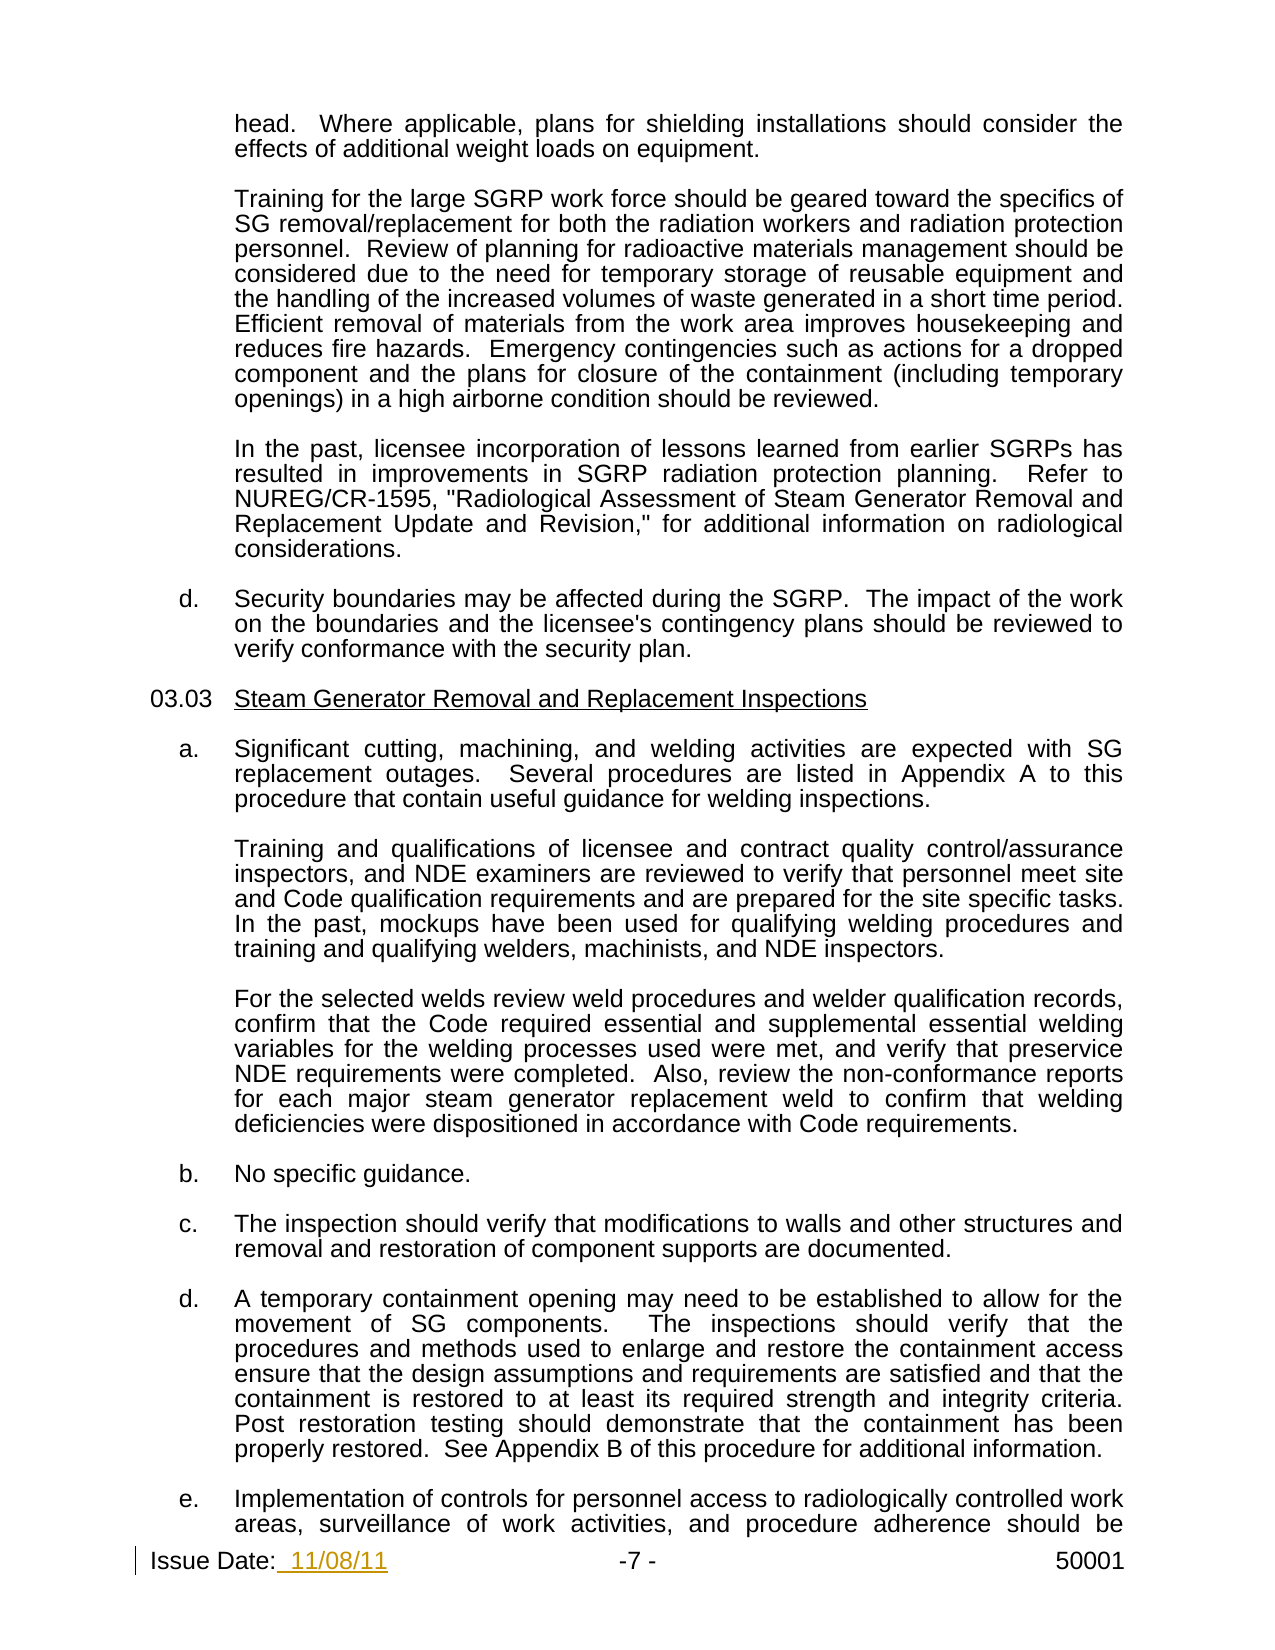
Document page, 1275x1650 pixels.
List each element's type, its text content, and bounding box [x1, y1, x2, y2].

text In the past, licensee incorporation of lessons learned from earlier SGRPs has resulted in improvements in SGRP radiation protection planning. Refer to NUREG/CR-1595, "Radiological Assessment of Steam Generator Removal and Replacement Update and Revision," for additional information on radiological considerations. [178, 437, 1125, 562]
text For the selected welds review weld procedures and welder qualification records, confirm that the Code required essential and supplemental essential welding variables for the welding processes used were met, and verify that preservice NDE requirements were completed. Also, review the non-conformance reports for each major steam generator replacement weld to confirm that welding deficiencies were dispositioned in accordance with Code requirements. [178, 987, 1125, 1137]
text d. A temporary containment opening may need to be established to allow for the movement of SG components. The inspections should verify that the procedures and methods used to enlarge and restore the containment access ensure that the design assumptions and requirements are satisfied and that the containment is restored to at least its required strength and integrity criteria. Post restoration testing should demonstrate that the containment has been properly restored. See Appendix B of this procedure for additional information. [178, 1287, 1125, 1462]
text a. Significant cutting, machining, and welding activities are expected with SG replacement outages. Several procedures are listed in Appendix A to this procedure that contain useful guidance for welding inspections. [178, 737, 1125, 812]
text 03.03 Steam Generator Removal and Replacement Inspections [150, 687, 1125, 712]
text Training and qualifications of licensee and contract quality control/assurance inspectors, and NDE examiners are reviewed to verify that personnel meet site and Code qualification requirements and are prepared for the site specific tasks. In the past, mockups have been used for qualifying welding procedures and training and qualifying welders, machinists, and NDE inspectors. [178, 837, 1125, 962]
text Training for the large SGRP work force should be geared toward the specifics of SG removal/replacement for both the radiation workers and radiation protection personnel. Review of planning for radioactive materials management should be considered due to the need for temporary storage of reusable equipment and the handling of the increased volumes of waste generated in a short time period. Efficient removal of materials from the work area improves housekeeping and reduces fire hazards. Emergency contingencies such as actions for a dropped component and the plans for closure of the containment (including temporary openings) in a high airborne condition should be reviewed. [178, 187, 1125, 412]
text b. No specific guidance. [178, 1162, 1125, 1187]
text c. The inspection should verify that modifications to walls and other structures and removal and restoration of component supports are documented. [178, 1212, 1125, 1262]
text d. Security boundaries may be affected during the SGRP. The impact of the work on the boundaries and the licensee's contingency plans should be reviewed to verify conformance with the security plan. [178, 587, 1125, 662]
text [178, 1487, 1125, 1537]
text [178, 112, 1125, 162]
